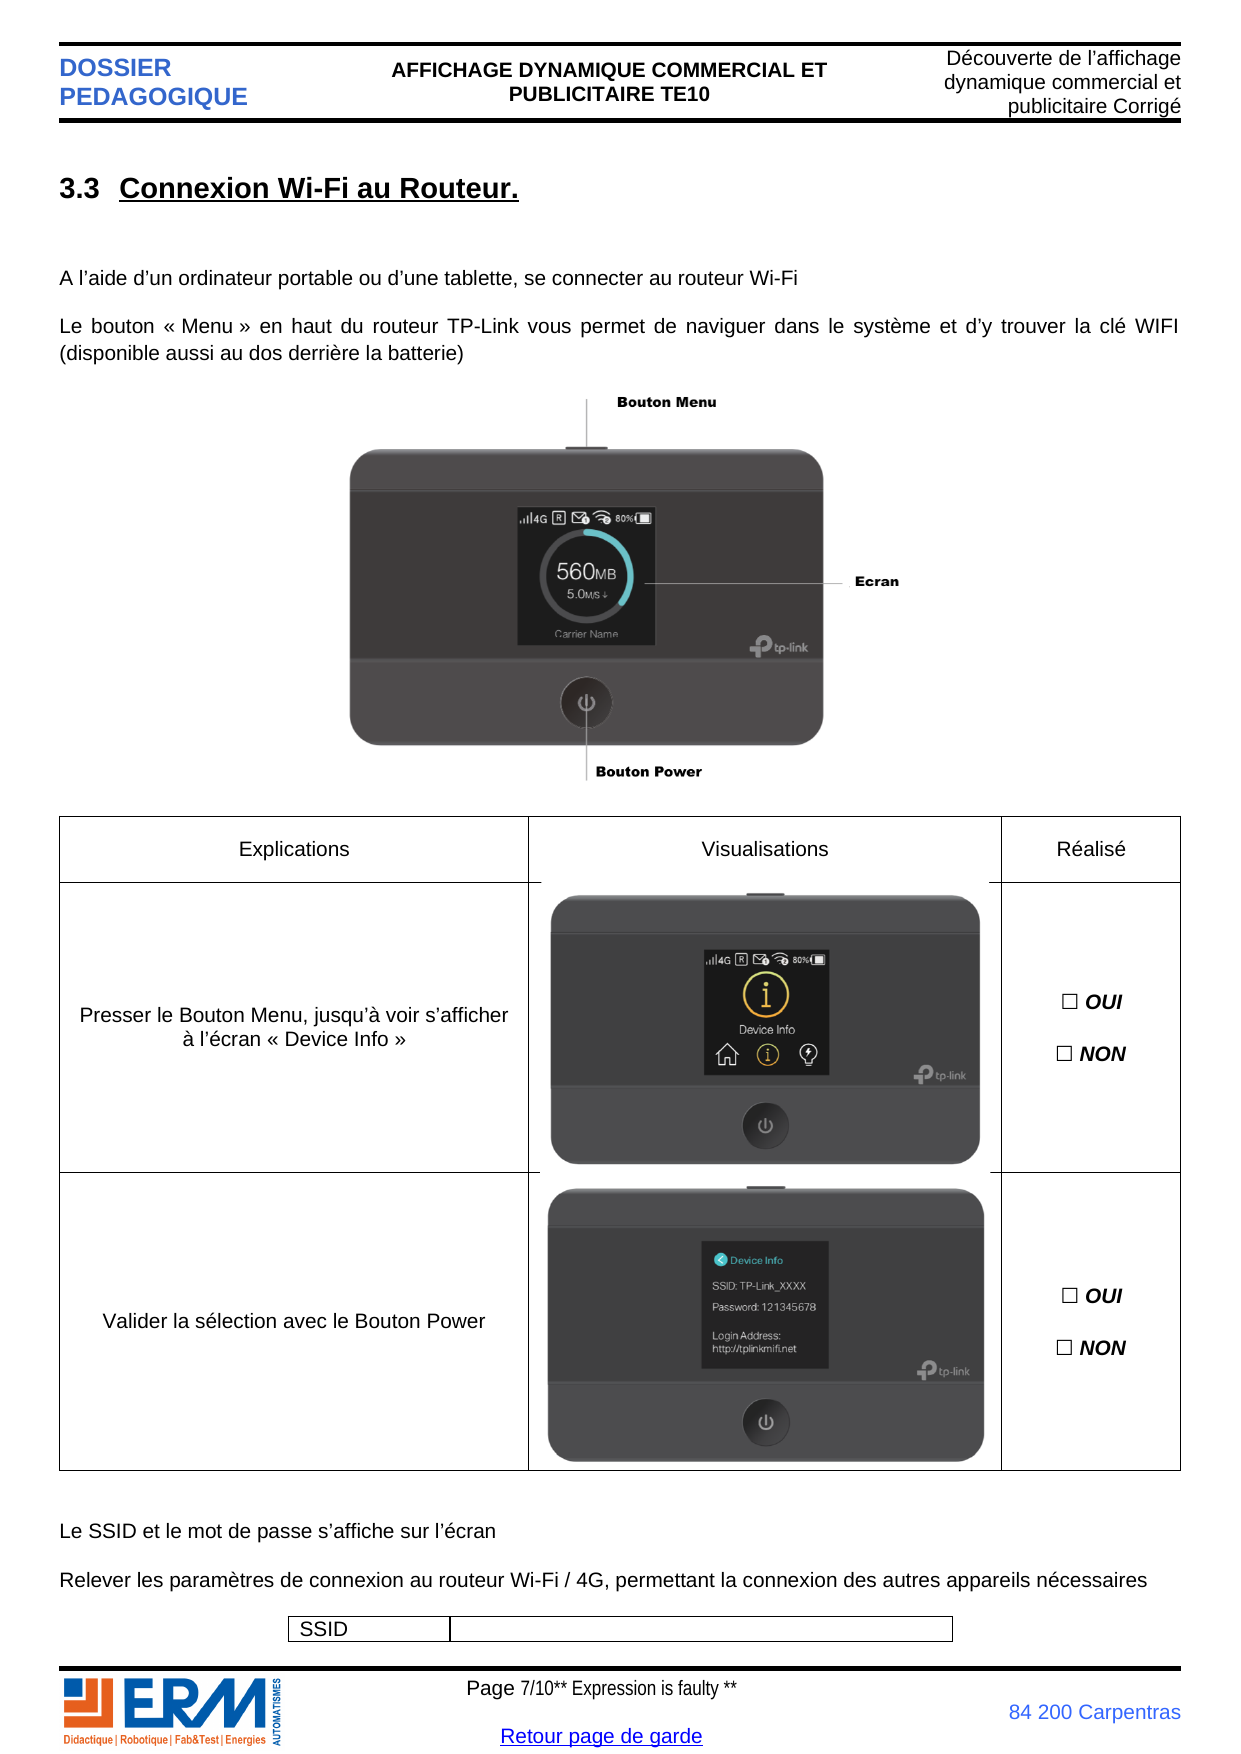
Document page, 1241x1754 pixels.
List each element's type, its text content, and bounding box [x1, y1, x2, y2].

table_header Visualisations [529, 817, 1001, 882]
table_header SSID [289, 1617, 449, 1641]
table_cell [529, 1173, 540, 1470]
table_cell ☐ OUI ☐ NON [1002, 883, 1180, 1172]
text Le SSID et le mot de passe s’affiche sur l’écran [59, 1519, 1181, 1543]
picture [540, 882, 991, 1470]
table_header [451, 1617, 952, 1641]
table_cell Presser le Bouton Menu, jusqu’à voir s’afficher à l’écran « Device Info » [60, 883, 528, 1172]
table_cell [529, 883, 541, 1172]
text Le bouton « Menu » en haut du routeur TP-Link vous permet de naviguer dans le système et d’y trouver la clé WIFI (disponible aussi au dos derrière la batterie) [59, 314, 1181, 365]
table_header Explications [60, 817, 528, 882]
subtitle Connexion Wi-Fi au Routeur. [59, 171, 1181, 204]
table_header Réalisé [1002, 817, 1180, 882]
table_cell Valider la sélection avec le Bouton Power [60, 1173, 528, 1470]
picture [337, 389, 904, 792]
table_cell [991, 1173, 1001, 1470]
table_cell ☐ OUI ☐ NON [1002, 1173, 1180, 1470]
table_cell [990, 883, 1001, 1172]
text A l’aide d’un ordinateur portable ou d’une tablette, se connecter au routeur Wi-Fi [59, 265, 1181, 289]
text Relever les paramètres de connexion au routeur Wi-Fi / 4G, permettant la connexion des autres appareils nécessaires [59, 1567, 1181, 1591]
